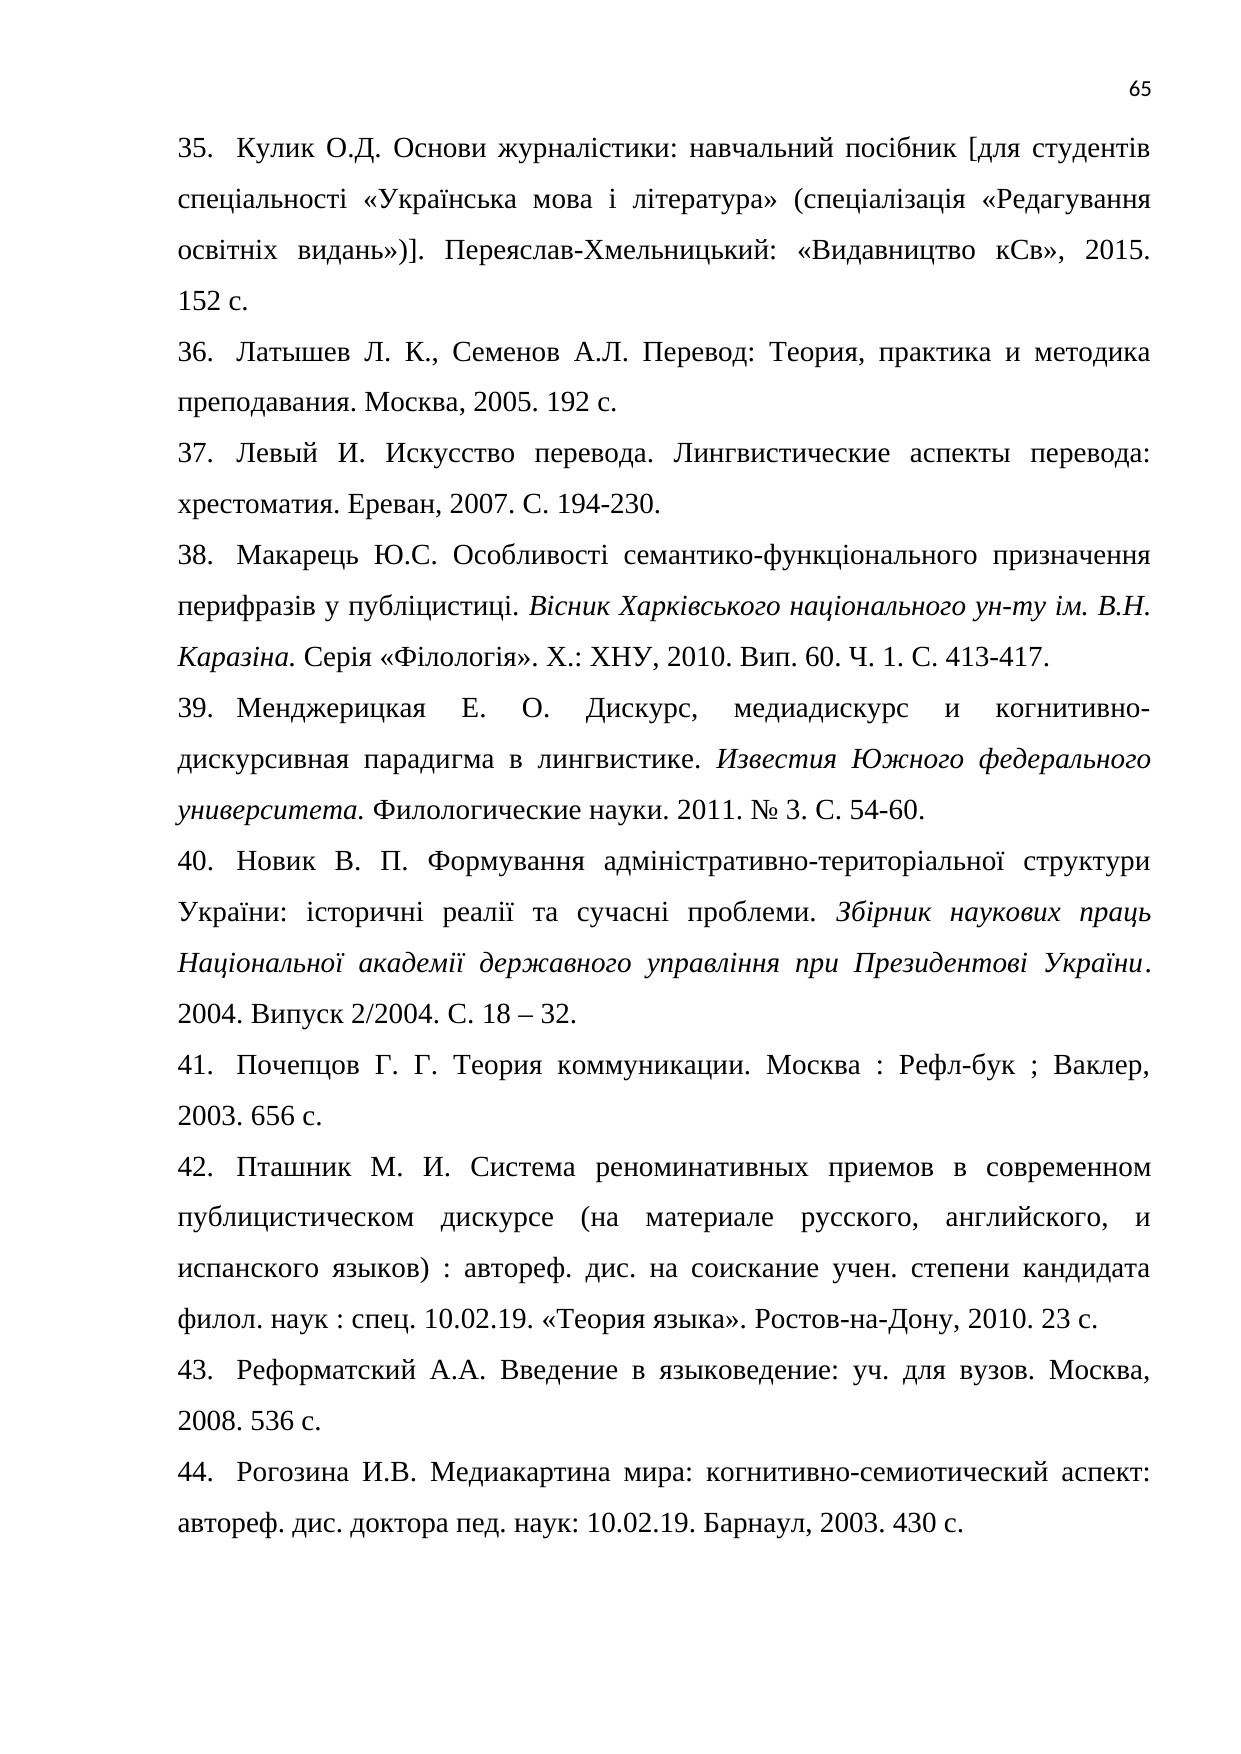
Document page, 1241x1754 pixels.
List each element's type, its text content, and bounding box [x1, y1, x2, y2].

list Новик В. П. Формування адміністративно-територіальної структури України: історичні реалії та сучасні проблеми. Збірник наукових праць Національної академії державного управління при Президентові України. 2004. Випуск 2/2004. С. 18 – 32. [177, 843, 1152, 1029]
list Рогозина И.В. Медиакартина мира: когнитивно-семиотический аспект: автореф. дис. доктора пед. наук: 10.02.19. Барнаул, 2003. 430 с. [177, 1454, 1152, 1539]
list Почепцов Г. Г. Теория коммуникации. Москва : Рефл-бук ; Ваклер, 2003. 656 с. [177, 1047, 1152, 1131]
list Реформатский А.А. Введение в языковедение: уч. для вузов. Москва, 2008. 536 с. [177, 1352, 1152, 1437]
list Кулик О.Д. Основи журналістики: навчальний посібник [для студентів спеціальності «Українська мова і література» (спеціалізація «Редагування освітніх видань»)]. Переяслав-Хмельницький: «Видавництво кСв», 2015. 152 с. [177, 130, 1152, 316]
list Пташник М. И. Система реноминативных приемов в современном публицистическом дискурсе (на материале русского, английского, и испанского языков) : автореф. дис. на соискание учен. степени кандидата филол. наук : спец. 10.02.19. «Теория языка». Ростов-на-Дону, 2010. 23 с. [177, 1149, 1152, 1335]
list Макарець Ю.С. Особливості семантико-функціонального призначення перифразів у публіцистиці. Вісник Харківського національного ун-ту ім. В.Н. Каразіна. Серія «Філологія». Х.: ХНУ, 2010. Вип. 60. Ч. 1. С. 413-417. [177, 537, 1152, 673]
list Латышев Л. К., Семенов А.Л. Перевод: Теория, практика и методика преподавания. Москва, 2005. 192 с. [177, 334, 1152, 418]
list Менджерицкая Е. О. Дискурс, медиадискурс и когнитивно-дискурсивная парадигма в лингвистике. Известия Южного федерального университета. Филологические науки. 2011. № 3. С. 54-60. [177, 690, 1152, 826]
list Левый И. Искусство перевода. Лингвистические аспекты перевода: хрестоматия. Ереван, 2007. С. 194-230. [177, 436, 1152, 520]
